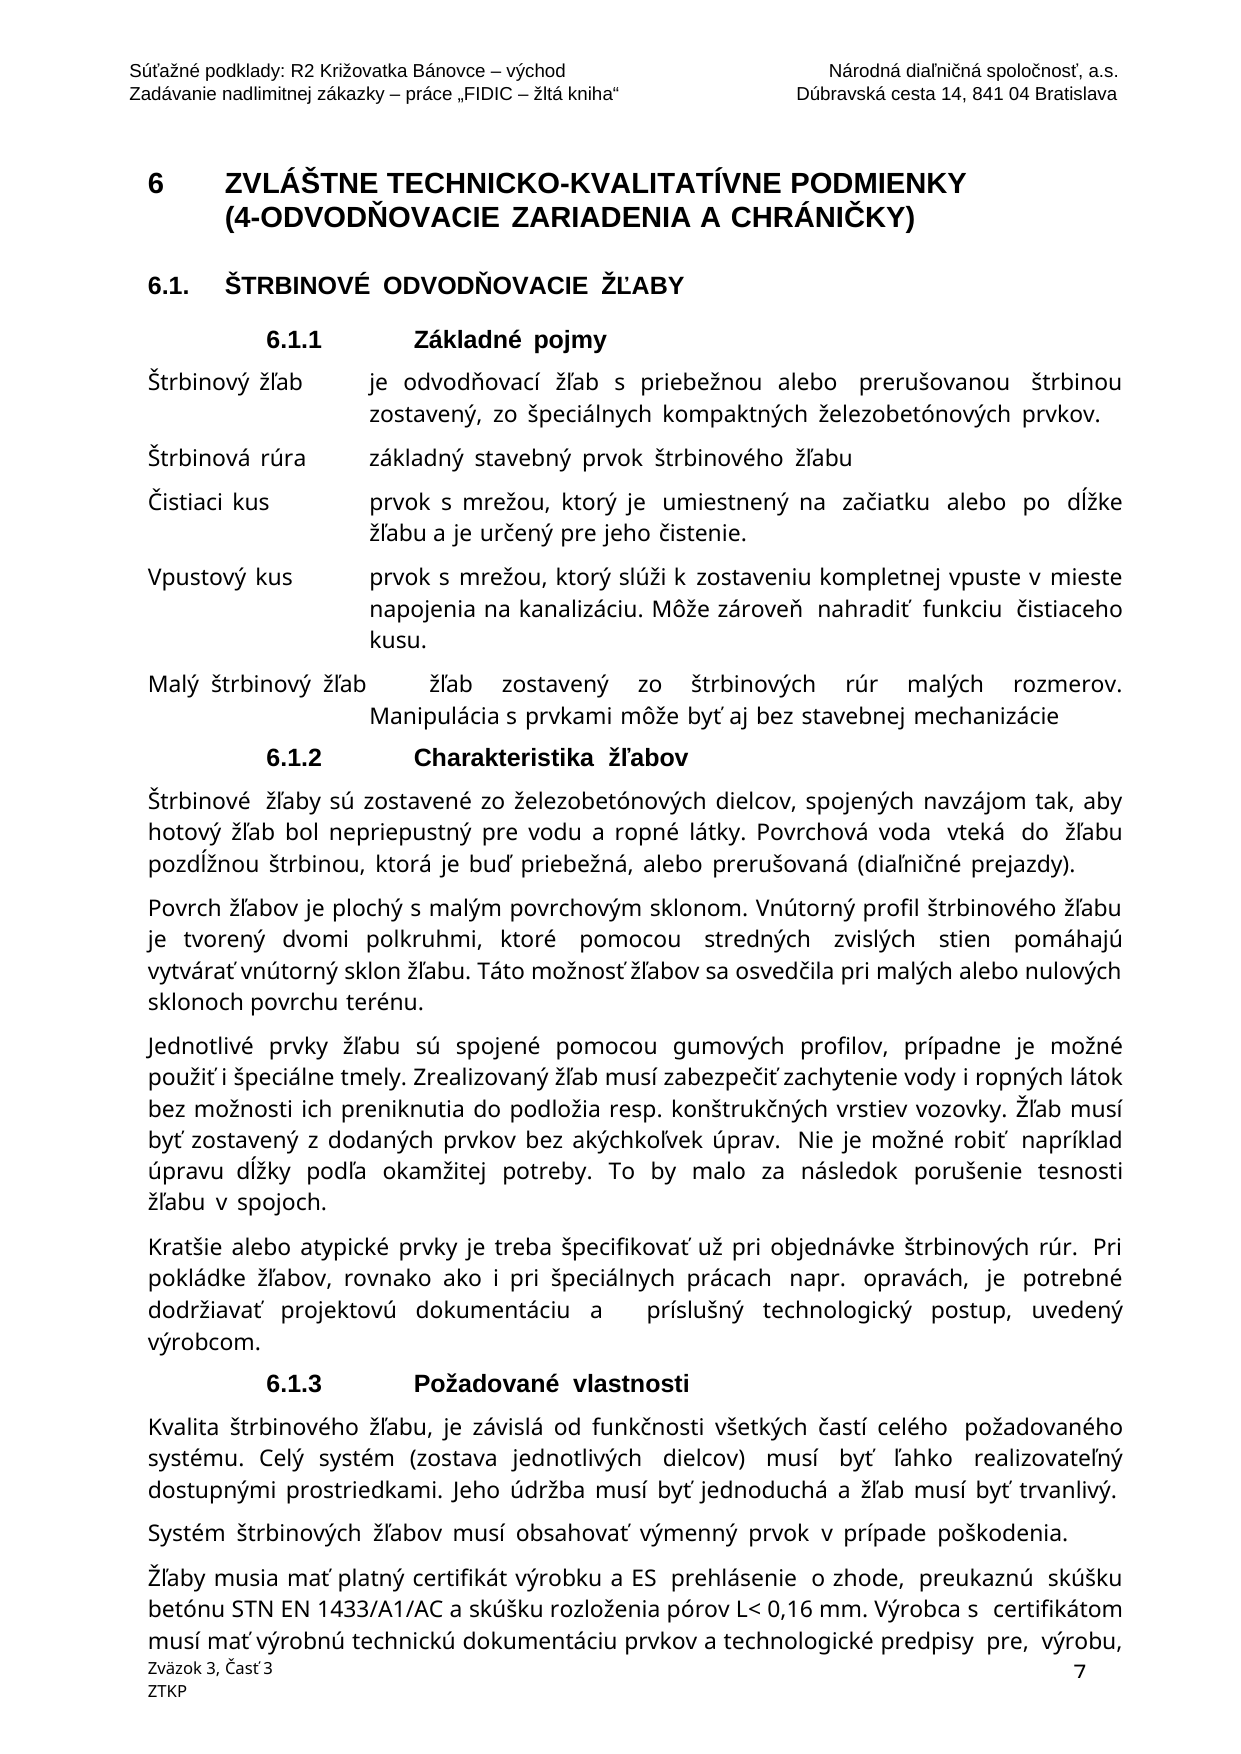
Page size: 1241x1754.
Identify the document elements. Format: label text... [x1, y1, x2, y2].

subtitle ŠTRBINOVÉ ODVODŇOVACIE ŽĽABY [148, 271, 1134, 300]
text Malý štrbinový žľab žľab zostavený zo štrbinových rúr malých rozmerov. Manipulácia s prvkami môže byť aj bez stavebnej mechanizácie [148, 668, 1123, 731]
text Povrch žľabov je plochý s malým povrchovým sklonom. Vnútorný profil štrbinového žľabu je tvorený dvomi polkruhmi, ktoré pomocou stredných zvislých stien pomáhajú vytvárať vnútorný sklon žľabu. Táto možnosť žľabov sa osvedčila pri malých alebo nulových sklonoch povrchu terénu. [148, 892, 1123, 1017]
text Kratšie alebo atypické prvky je treba špecifikovať už pri objednávke štrbinových rúr. Pri pokládke žľabov, rovnako ako i pri špeciálnych prácach napr. opravách, je potrebné dodržiavať projektovú dokumentáciu a príslušný technologický postup, uvedený výrobcom. [148, 1231, 1123, 1357]
subtitle Základné pojmy [266, 325, 1134, 353]
text Štrbinový žľab je odvodňovací žľab s priebežnou alebo prerušovanou štrbinou zostavený, zo špeciálnych kompaktných železobetónových prvkov. [148, 366, 1123, 429]
text Štrbinová rúra základný stavebný prvok štrbinového žľabu [148, 442, 1134, 473]
subtitle Požadované vlastnosti [266, 1369, 1134, 1398]
text Systém štrbinových žľabov musí obsahovať výmenný prvok v prípade poškodenia. [148, 1517, 1134, 1548]
text Jednotlivé prvky žľabu sú spojené pomocou gumových profilov, prípadne je možné použiť i špeciálne tmely. Zrealizovaný žľab musí zabezpečiť zachytenie vody i ropných látok bez možnosti ich preniknutia do podložia resp. konštrukčných vrstiev vozovky. Žľab musí byť zostavený z dodaných prvkov bez akýchkoľvek úprav. Nie je možné robiť napríklad úpravu dĺžky podľa okamžitej potreby. To by malo za následok porušenie tesnosti žľabu v spojoch. [148, 1030, 1123, 1217]
text Kvalita štrbinového žľabu, je závislá od funkčnosti všetkých častí celého požadovaného systému. Celý systém (zostava jednotlivých dielcov) musí byť ľahko realizovateľný dostupnými prostriedkami. Jeho údržba musí byť jednoduchá a žľab musí byť trvanlivý. [148, 1410, 1123, 1505]
text Štrbinové žľaby sú zostavené zo železobetónových dielcov, spojených navzájom tak, aby hotový žľab bol nepriepustný pre vodu a ropné látky. Povrchová voda vteká do žľabu pozdĺžnou štrbinou, ktorá je buď priebežná, alebo prerušovaná (diaľničné prejazdy). [148, 785, 1123, 879]
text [148, 1562, 1123, 1656]
subtitle Charakteristika žľabov [266, 743, 1134, 772]
text Vpustový kus prvok s mrežou, ktorý slúži k zostaveniu kompletnej vpuste v mieste napojenia na kanalizáciu. Môže zároveň nahradiť funkciu čistiaceho kusu. [148, 561, 1123, 656]
text Čistiaci kus prvok s mrežou, ktorý je umiestnený na začiatku alebo po dĺžke žľabu a je určený pre jeho čistenie. [148, 486, 1123, 548]
subtitle ZVLÁŠTNE TECHNICKO-KVALITATÍVNE PODMIENKY (4-ODVODŇOVACIE ZARIADENIA A CHRÁNIČKY) [148, 166, 986, 233]
